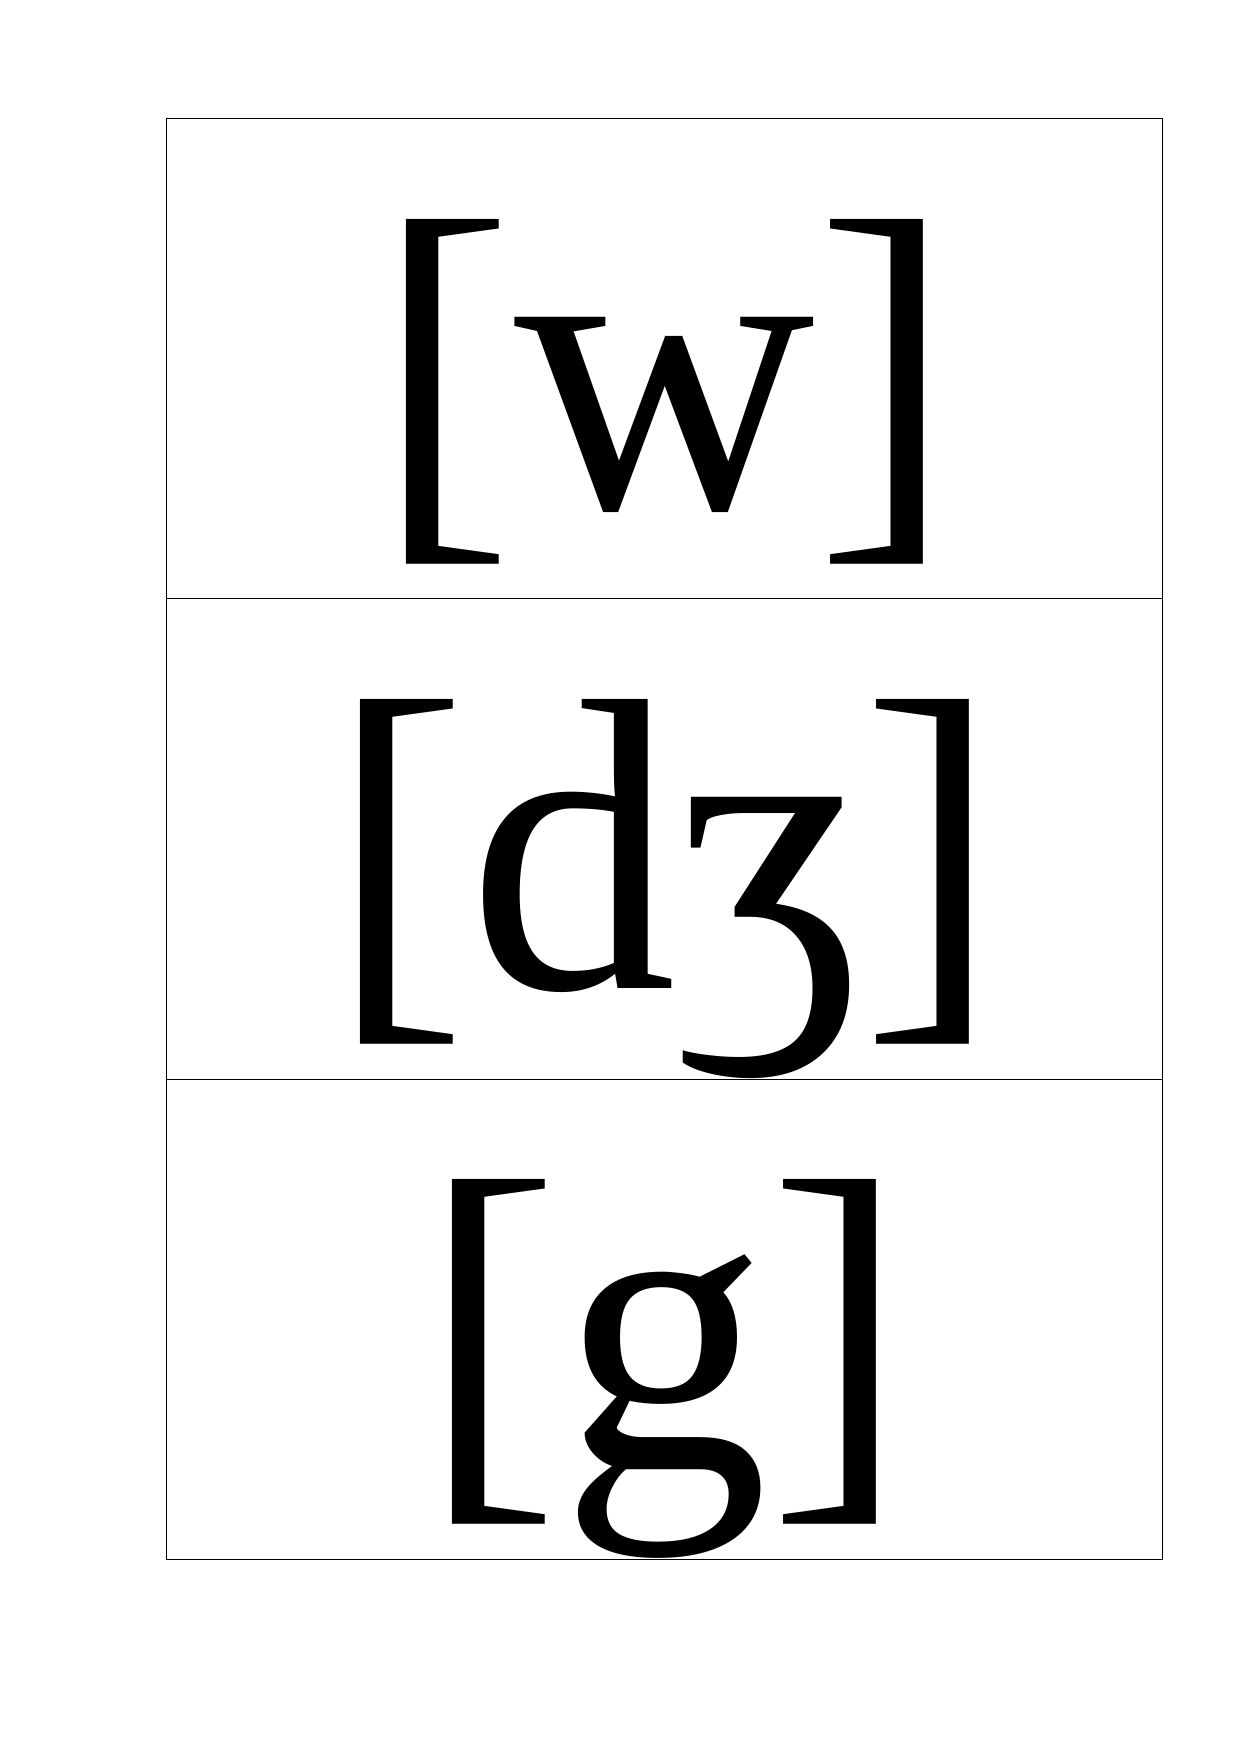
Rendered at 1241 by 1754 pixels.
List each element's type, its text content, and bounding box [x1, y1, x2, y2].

table_cell [g] [167, 1080, 1162, 1559]
table_cell [w] [167, 119, 1162, 598]
table_cell [dʒ] [167, 599, 1162, 1078]
